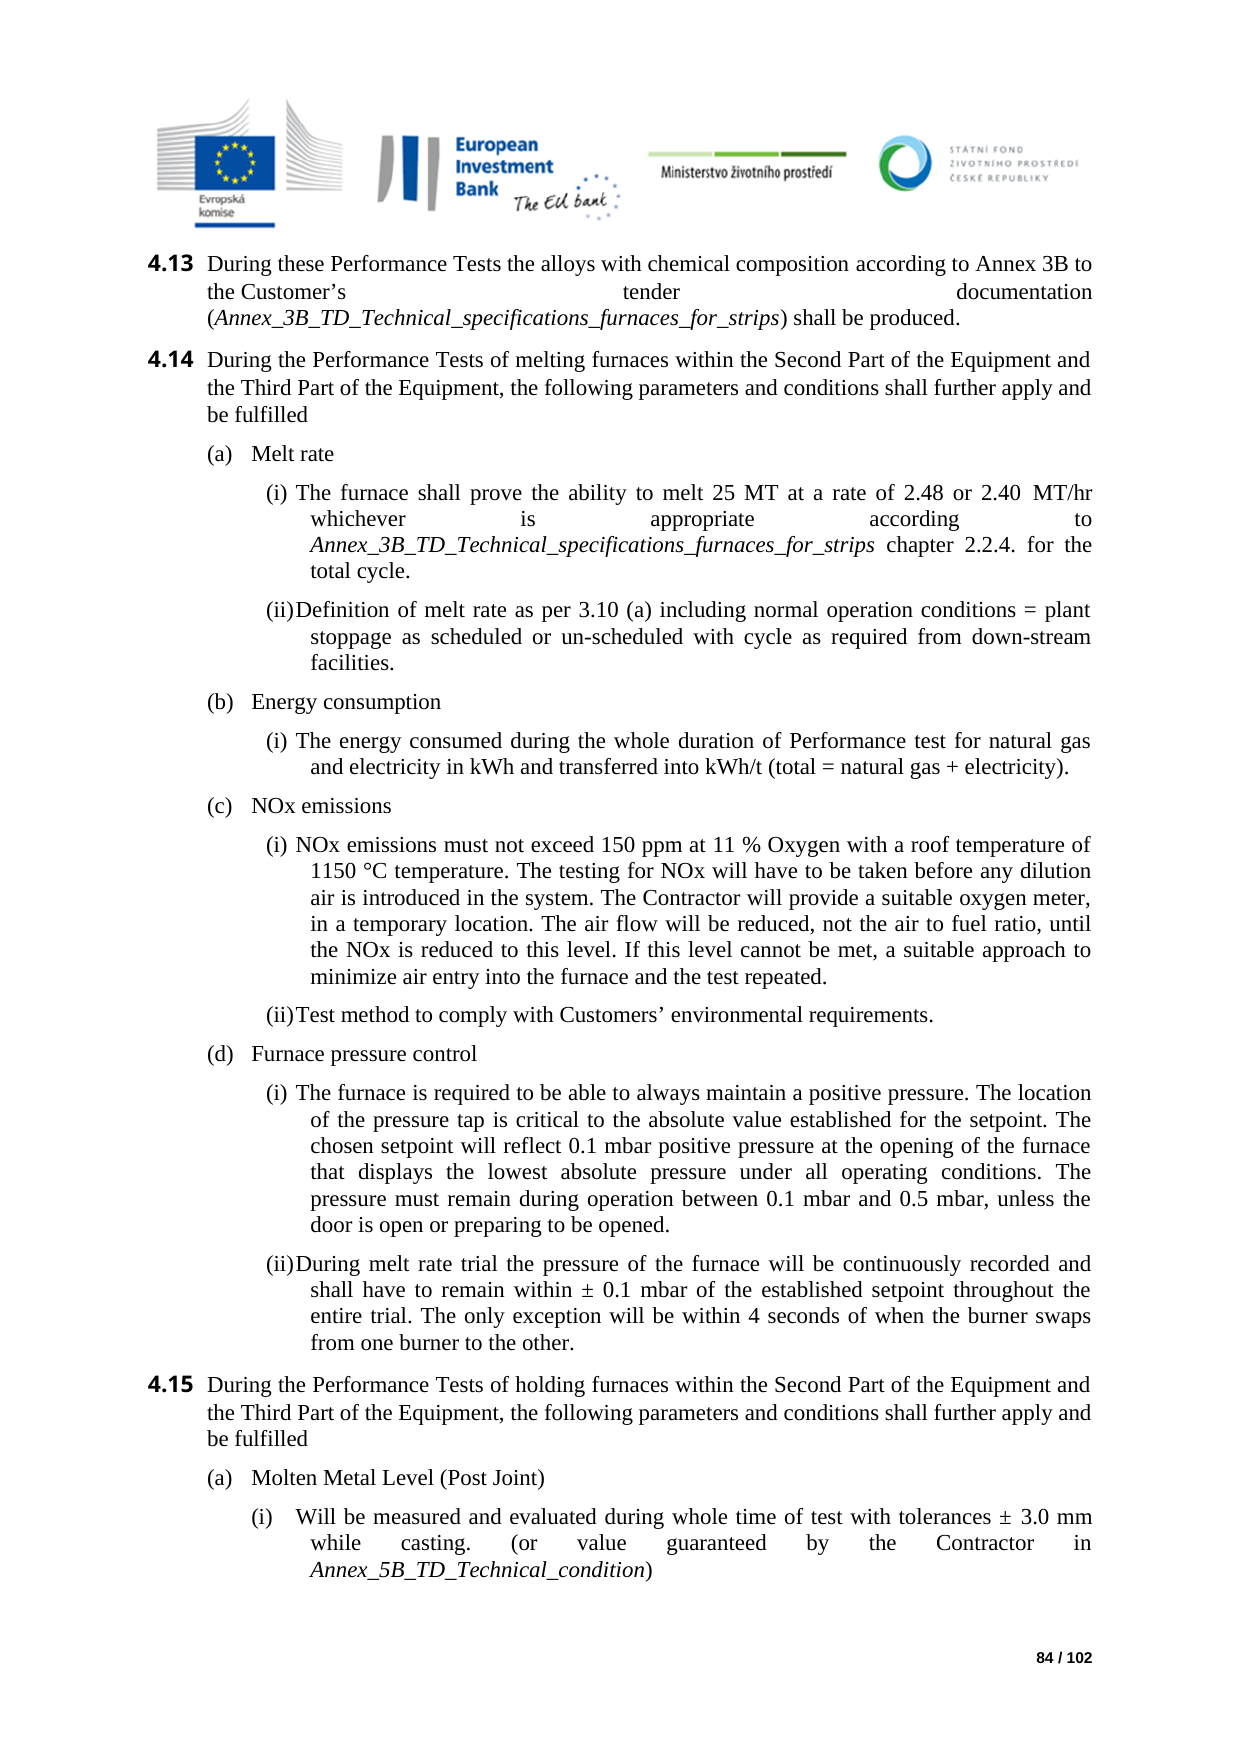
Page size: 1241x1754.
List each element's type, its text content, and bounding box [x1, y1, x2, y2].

text The furnace is required to be able to always maintain a positive pressure. The location of the pressure tap is critical to the absolute value established for the setpoint. The chosen setpoint will reflect 0.1 mbar positive pressure at the opening of the furnace that displays the lowest absolute pressure under all operating conditions. The pressure must remain during operation between 0.1 mbar and 0.5 mbar, unless the door is open or preparing to be opened. [266, 1079, 1092, 1237]
text Energy consumption [207, 688, 1092, 714]
text During melt rate trial the pressure of the furnace will be continuously recorded and shall have to remain within ± 0.1 mbar of the established setpoint throughout the entire trial. The only exception will be within 4 seconds of when the burner swaps from one burner to the other. [266, 1250, 1092, 1355]
text Furnace pressure control [207, 1040, 1092, 1067]
text NOx emissions [207, 792, 1092, 818]
text The furnace shall prove the ability to melt 25 MT at a rate of 2.48 or 2.40 MT/hr whichever is appropriate according to Annex_3B_TD_Technical_specifications_furnaces_for_strips chapter 2.2.4. for the total cycle. [266, 478, 1092, 584]
text Will be measured and evaluated during whole time of test with tolerances ± 3.0 mm while casting. (or value guaranteed by the Contractor in Annex_5B_TD_Technical_condition) [251, 1503, 1092, 1582]
text Definition of melt rate as per 3.10 (a) including normal operation conditions = plant stoppage as scheduled or un-scheduled with cycle as required from down-stream facilities. [266, 596, 1092, 676]
text The energy consumed during the whole duration of Performance test for natural gas and electricity in kWh and transferred into kWh/t (total = natural gas + electricity). [266, 727, 1092, 779]
text NOx emissions must not exceed 150 ppm at 11 % Oxygen with a roof temperature of 1150 °C temperature. The testing for NOx will have to be taken before any dilution air is introduced in the system. The Contractor will provide a suitable oxygen meter, in a temporary location. The air flow will be reduced, not the air to fuel ratio, until the NOx is reduced to this level. If this level cannot be met, a suitable approach to minimize air entry into the furnace and the test repeated. [266, 831, 1092, 989]
picture [147, 87, 1093, 235]
text During the Performance Tests of holding furnaces within the Second Part of the Equipment and the Third Part of the Equipment, the following parameters and conditions shall further apply and be fulfilled [148, 1368, 1092, 1452]
text Molten Metal Level (Post Joint) [207, 1464, 1092, 1491]
text Test method to comply with Customers’ environmental requirements. [266, 1002, 1092, 1028]
text During the Performance Tests of melting furnaces within the Second Part of the Equipment and the Third Part of the Equipment, the following parameters and conditions shall further apply and be fulfilled [148, 343, 1092, 427]
text During these Performance Tests the alloys with chemical composition according to Annex 3B to the Customer’s tender documentation (Annex_3B_TD_Technical_specifications_furnaces_for_strips) shall be produced. [148, 247, 1092, 331]
text Melt rate [207, 440, 1092, 466]
